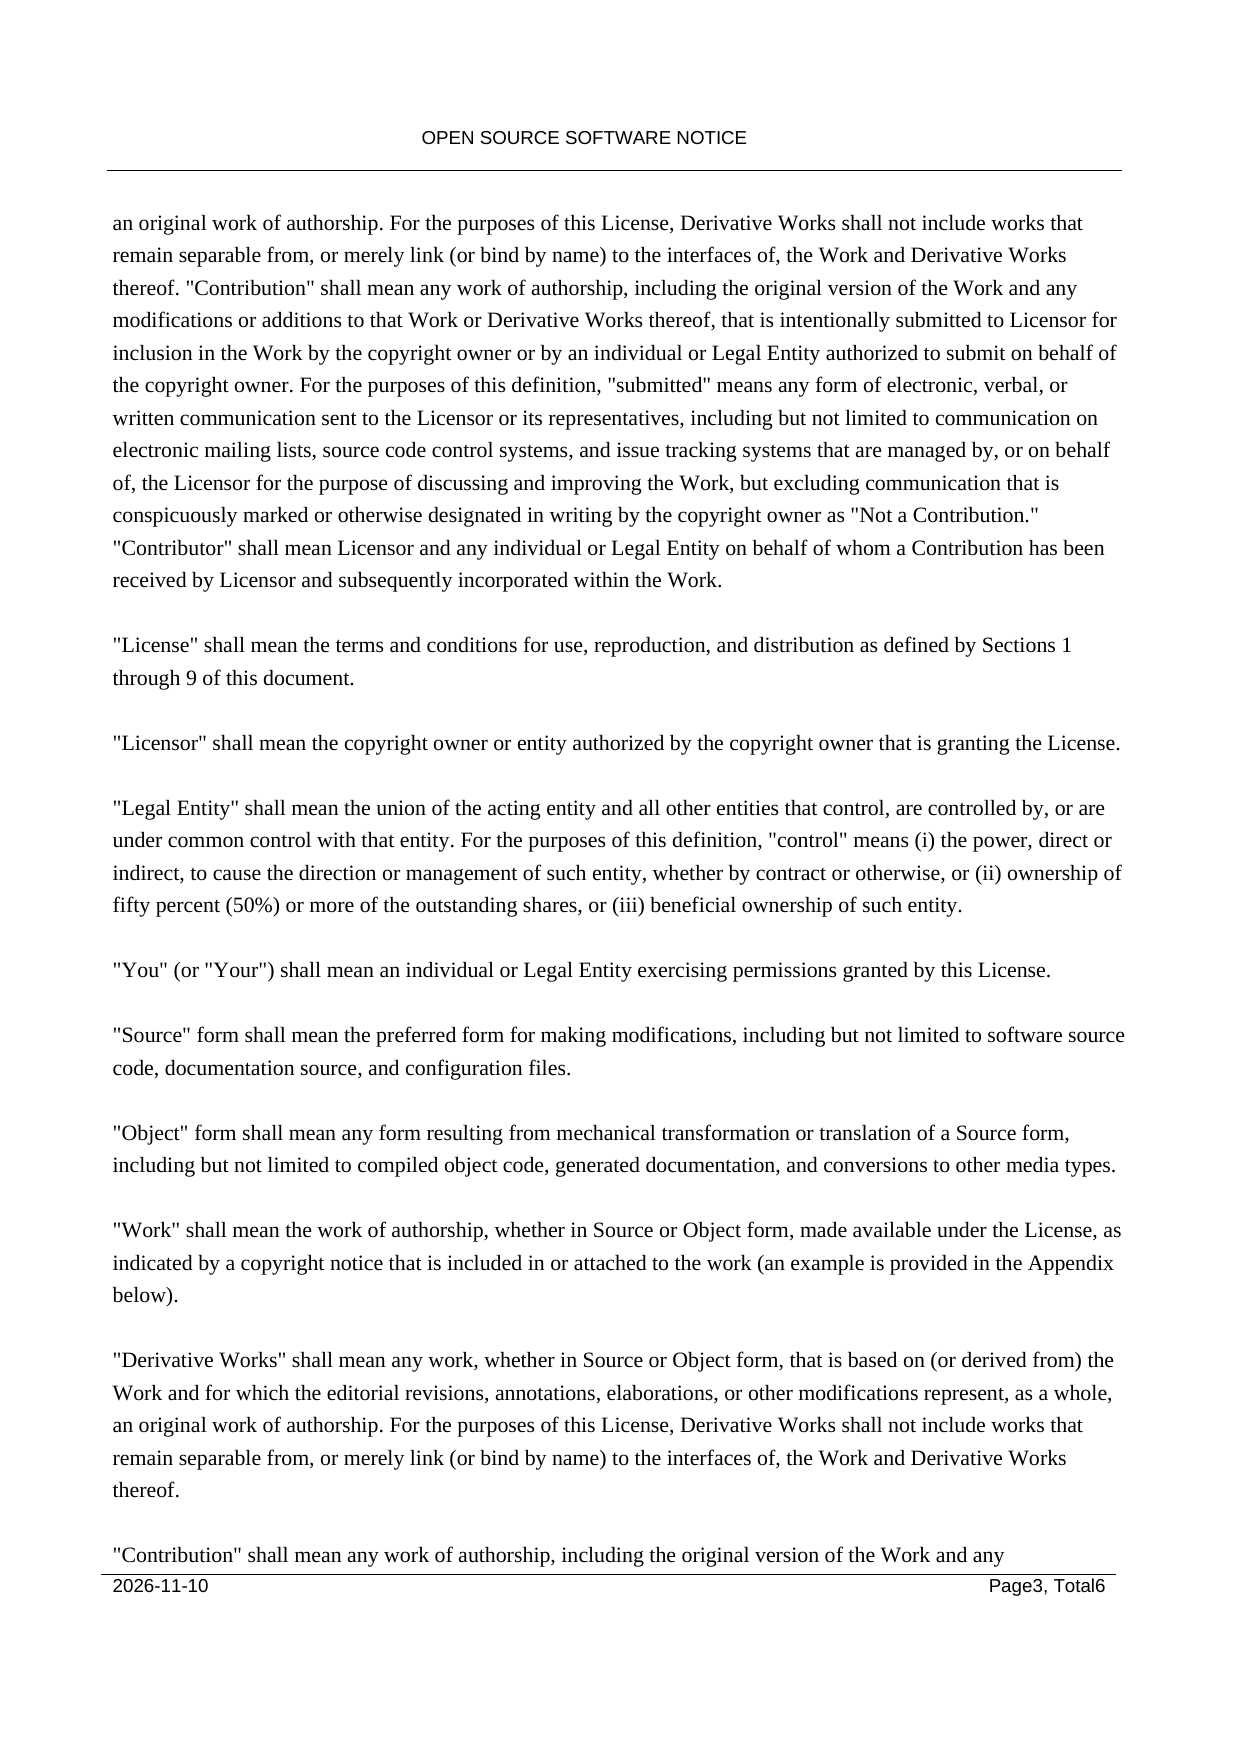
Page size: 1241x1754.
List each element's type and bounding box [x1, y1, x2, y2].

text [112, 206, 1128, 1571]
